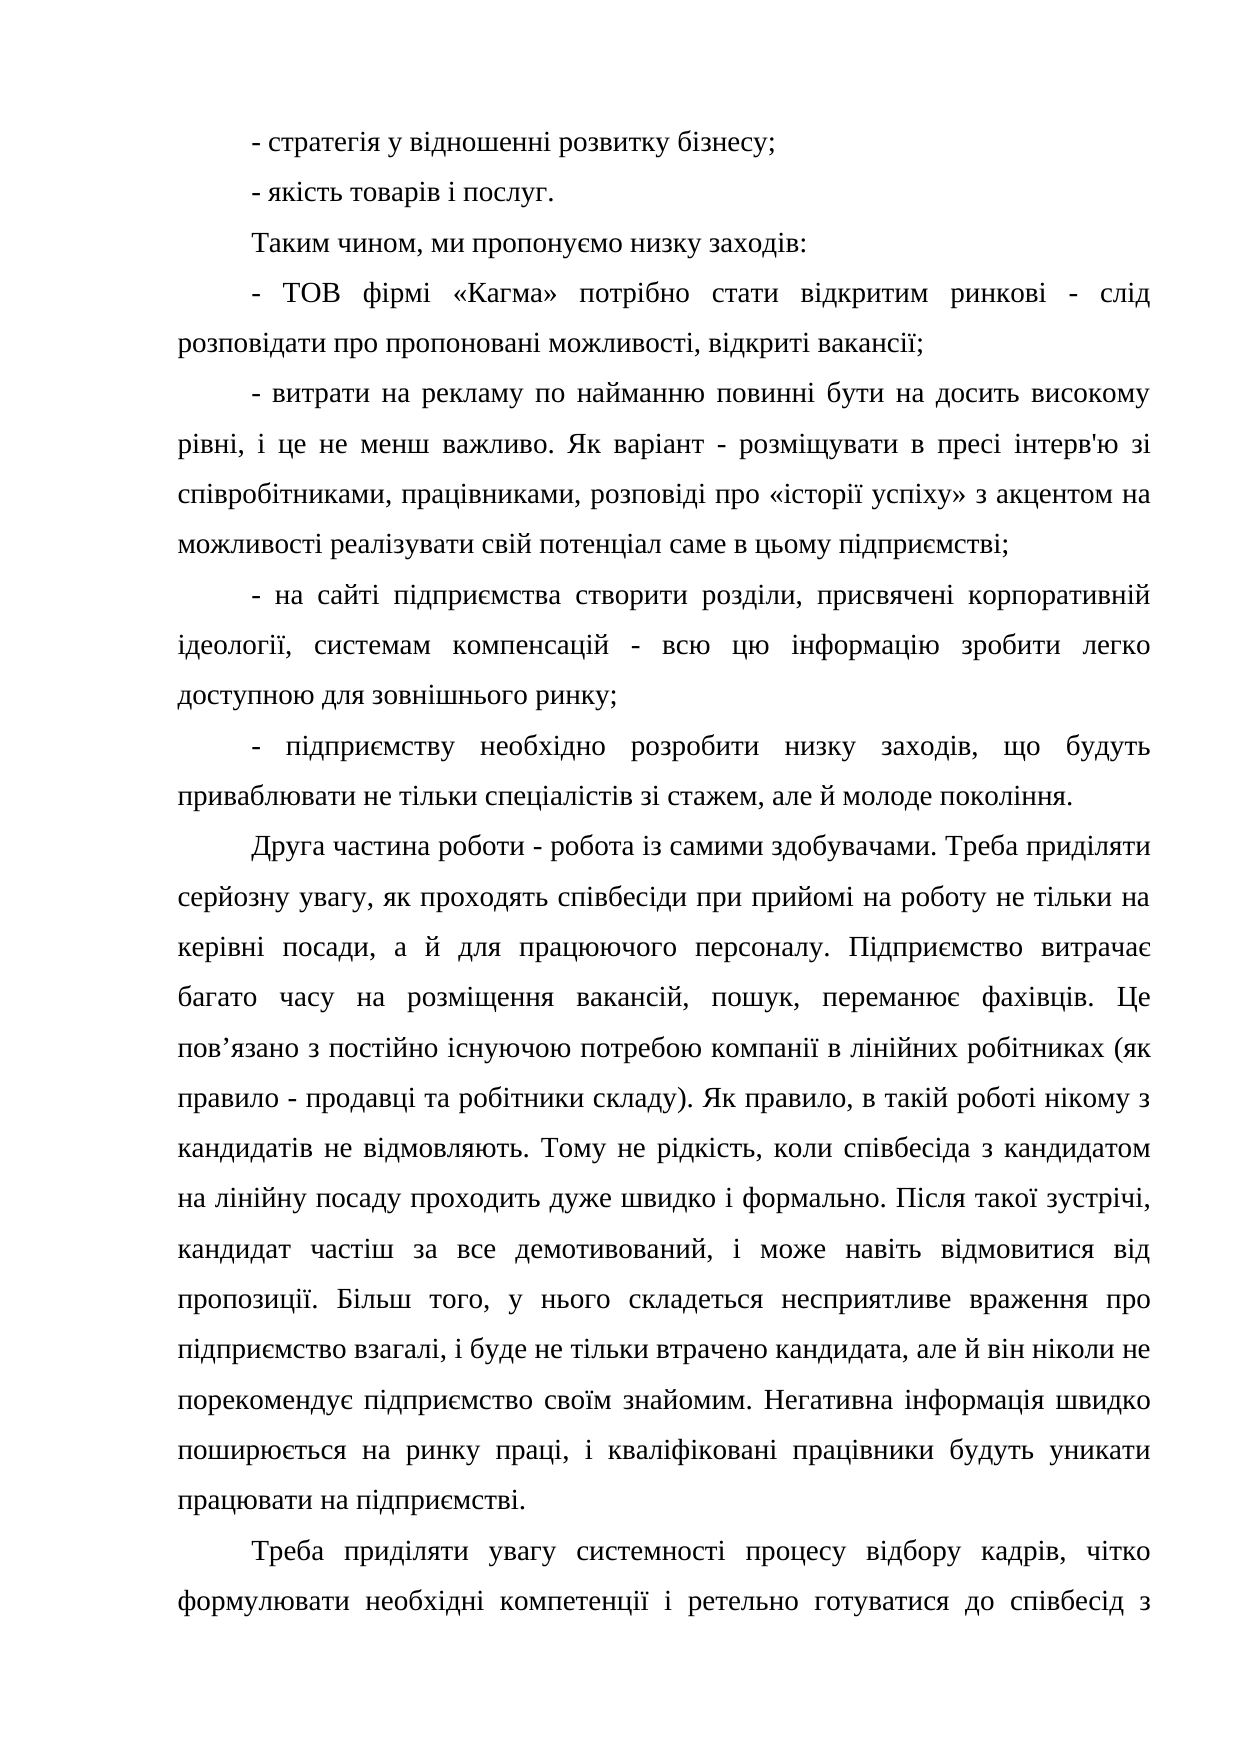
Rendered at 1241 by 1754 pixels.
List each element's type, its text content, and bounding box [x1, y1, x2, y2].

text Друга частина роботи - робота із самими здобувачами. Треба приділяти серйозну увагу, як проходять співбесіди при прийомі на роботу не тільки на керівні посади, а й для працюючого персоналу. Підприємство витрачає багато часу на розміщення вакансій, пошук, переманює фахівців. Це пов’язано з постійно існуючою потребою компанії в лінійних робітниках (як правило - продавці та робітники складу). Як правило, в такій роботі нікому з кандидатів не відмовляють. Тому не рідкість, коли співбесіда з кандидатом на лінійну посаду проходить дуже швидко і формально. Після такої зустрічі, кандидат частіш за все демотивований, і може навіть відмовитися від пропозиції. Більш того, у нього складеться несприятливе враження про підприємство взагалі, і буде не тільки втрачено кандидата, але й він ніколи не порекомендує підприємство своїм знайомим. Негативна інформація швидко поширюється на ринку праці, і кваліфіковані працівники будуть уникати працювати на підприємстві. [177, 828, 1152, 1516]
text - ТОВ фірмі «Кагма» потрібно стати відкритим ринкові - слід розповідати про пропоновані можливості, відкриті вакансії; [177, 275, 1152, 359]
text - на сайті підприємства створити розділи, присвячені корпоративній ідеології, системам компенсацій - всю цю інформацію зробити легко доступною для зовнішнього ринку; [177, 577, 1152, 711]
text - якість товарів і послуг. [177, 174, 1152, 208]
text Таким чином, ми пропонуємо низку заходів: [177, 225, 1152, 258]
text - підприємству необхідно розробити низку заходів, що будуть приваблювати не тільки спеціалістів зі стажем, але й молоде покоління. [177, 728, 1152, 812]
text - стратегія у відношенні розвитку бізнесу; [177, 124, 1152, 158]
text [177, 1533, 1152, 1617]
text - витрати на рекламу по найманню повинні бути на досить високому рівні, і це не менш важливо. Як варіант - розміщувати в пресі інтерв'ю зі співробітниками, працівниками, розповіді про «історії успіху» з акцентом на можливості реалізувати свій потенціал саме в цьому підприємстві; [177, 376, 1152, 560]
